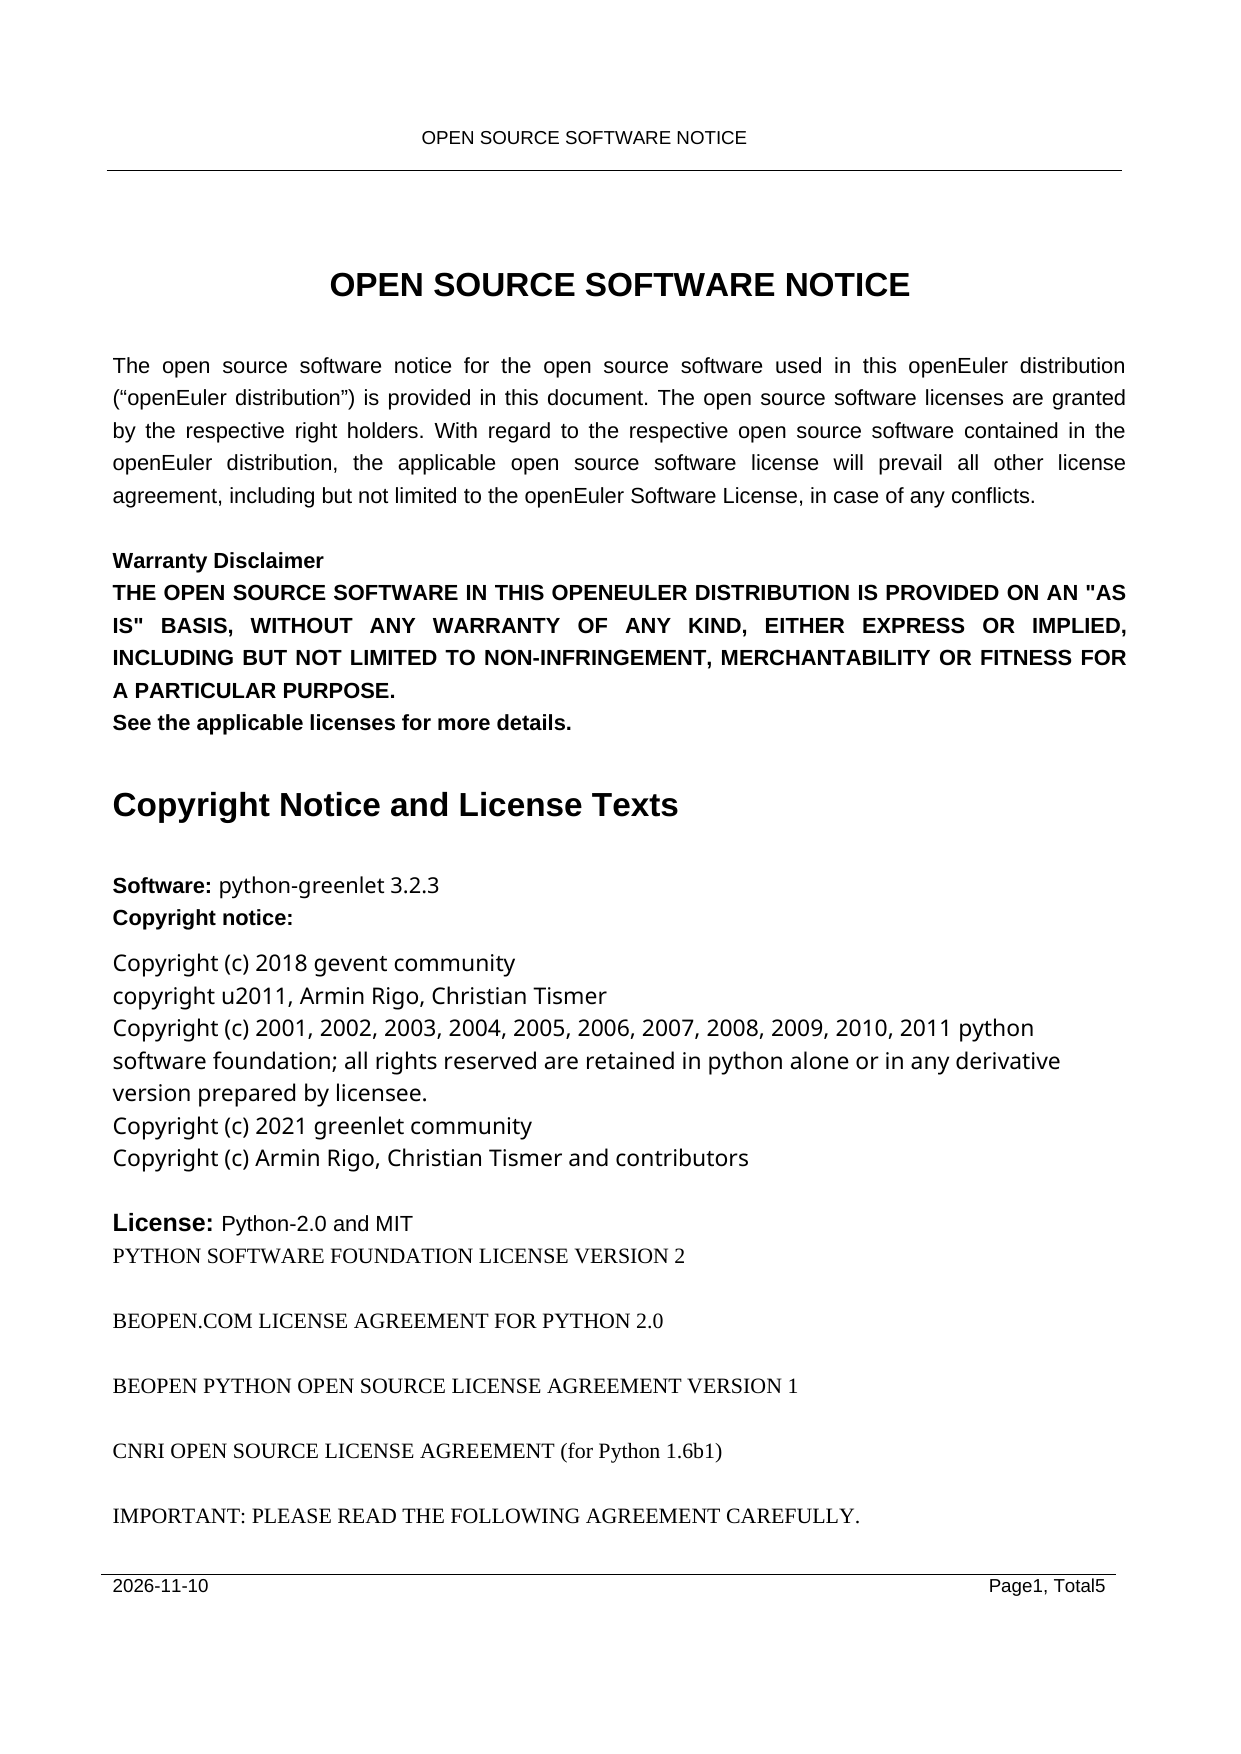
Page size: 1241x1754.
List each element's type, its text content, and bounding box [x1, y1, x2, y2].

text Copyright notice: [112, 901, 1128, 934]
text OPEN SOURCE SOFTWARE NOTICE [112, 251, 1128, 316]
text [112, 1239, 1128, 1532]
text THE OPEN SOURCE SOFTWARE IN THIS OPENEULER DISTRIBUTION IS PROVIDED ON AN "AS IS" BASIS, WITHOUT ANY WARRANTY OF ANY KIND, EITHER EXPRESS OR IMPLIED, INCLUDING BUT NOT LIMITED TO NON-INFRINGEMENT, MERCHANTABILITY OR FITNESS FOR A PARTICULAR PURPOSE. See the applicable licenses for more details. [112, 576, 1128, 739]
text Warranty Disclaimer [112, 544, 1128, 576]
text Copyright Notice and License Texts [112, 771, 1128, 836]
title Software: python-greenlet 3.2.3 [112, 869, 1128, 901]
text License: Python-2.0 and MIT [112, 1207, 1128, 1239]
text The open source software notice for the open source software used in this openEuler distribution (“openEuler distribution”) is provided in this document. The open source software licenses are granted by the respective right holders. With regard to the respective open source software contained in the openEuler distribution, the applicable open source software license will prevail all other license agreement, including but not limited to the openEuler Software License, in case of any conflicts. [112, 349, 1128, 511]
text Copyright (c) 2018 gevent community copyright u2011, Armin Rigo, Christian Tismer Copyright (c) 2001, 2002, 2003, 2004, 2005, 2006, 2007, 2008, 2009, 2010, 2011 python software foundation; all rights reserved are retained in python alone or in any derivative version prepared by licensee. Copyright (c) 2021 greenlet community Copyright (c) Armin Rigo, Christian Tismer and contributors [112, 947, 1128, 1207]
